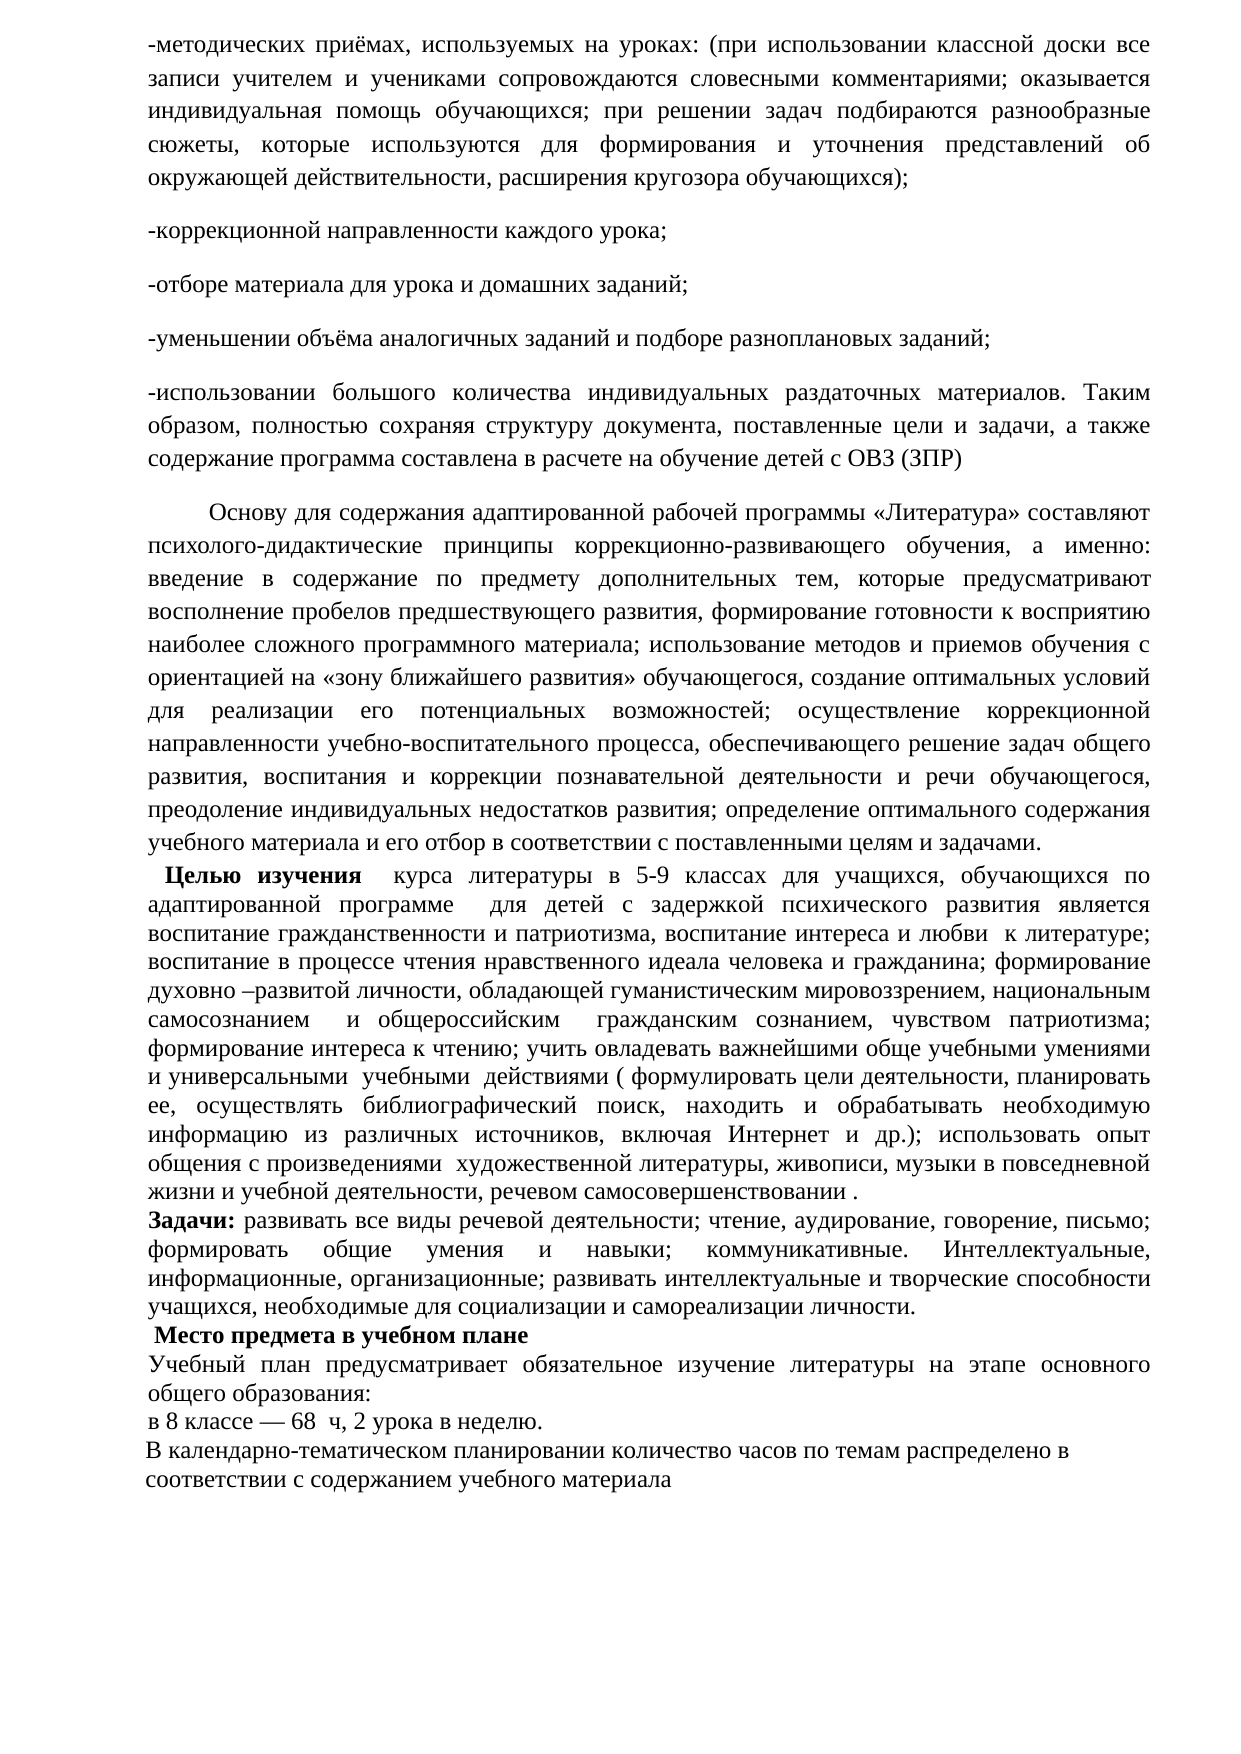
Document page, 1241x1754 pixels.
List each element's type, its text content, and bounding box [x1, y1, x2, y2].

text -методических приёмах, используемых на уроках: (при использовании классной доски все записи учителем и учениками сопровождаются словесными комментариями; оказывается индивидуальная помощь обучающихся; при решении задач подбираются разнообразные сюжеты, которые используются для формирования и уточнения представлений об окружающей действительности, расширения кругозора обучающихся); [148, 29, 1152, 190]
text В календарно-тематическом планировании количество часов по темам распределено в [88, 1435, 1152, 1464]
text Задачи: развивать все виды речевой деятельности; чтение, аудирование, говорение, письмо; формировать общие умения и навыки; коммуникативные. Интеллектуальные, информационные, организационные; развивать интеллектуальные и творческие способности учащихся, необходимые для социализации и самореализации личности. [133, 1205, 1152, 1320]
text соответствии с содержанием учебного материала [88, 1464, 1152, 1493]
text Место предмета в учебном плане [148, 1320, 1152, 1349]
text -отборе материала для урока и домашних заданий; [148, 269, 1152, 298]
text Целью изучения курса литературы в 5-9 классах для учащихся, обучающихся по адаптированной программе для детей с задержкой психического развития является воспитание гражданственности и патриотизма, воспитание интереса и любви к литературе; воспитание в процессе чтения нравственного идеала человека и гражданина; формирование духовно –развитой личности, обладающей гуманистическим мировоззрением, национальным самосознанием и общероссийским гражданским сознанием, чувством патриотизма; формирование интереса к чтению; учить овладевать важнейшими обще учебными умениями и универсальными учебными действиями ( формулировать цели деятельности, планировать ее, осуществлять библиографический поиск, находить и обрабатывать необходимую информацию из различных источников, включая Интернет и др.); использовать опыт общения с произведениями художественной литературы, живописи, музыки в повседневной жизни и учебной деятельности, речевом самосовершенствовании . [133, 860, 1152, 1205]
text -использовании большого количества индивидуальных раздаточных материалов. Таким образом, полностью сохраняя структуру документа, поставленные цели и задачи, а также содержание программа составлена в расчете на обучение детей с ОВЗ (ЗПР) [148, 377, 1152, 472]
text в 8 классе — 68 ч, 2 урока в неделю. [133, 1406, 1152, 1435]
text Основу для содержания адаптированной рабочей программы «Литература» составляют психолого-дидактические принципы коррекционно-развивающего обучения, а именно: введение в содержание по предмету дополнительных тем, которые предусматривают восполнение пробелов предшествующего развития, формирование готовности к восприятию наиболее сложного программного материала; использование методов и приемов обучения с ориентацией на «зону ближайшего развития» обучающегося, создание оптимальных условий для реализации его потенциальных возможностей; осуществление коррекционной направленности учебно-воспитательного процесса, обеспечивающего решение задач общего развития, воспитания и коррекции познавательной деятельности и речи обучающегося, преодоление индивидуальных недостатков развития; определение оптимального содержания учебного материала и его отбор в соответствии с поставленными целям и задачами. [148, 497, 1152, 856]
text Учебный план предусматривает обязательное изучение литературы на этапе основного общего образования: [148, 1349, 1152, 1406]
text -коррекционной направленности каждого урока; [148, 216, 1152, 244]
text -уменьшении объёма аналогичных заданий и подборе разноплановых заданий; [148, 323, 1152, 352]
